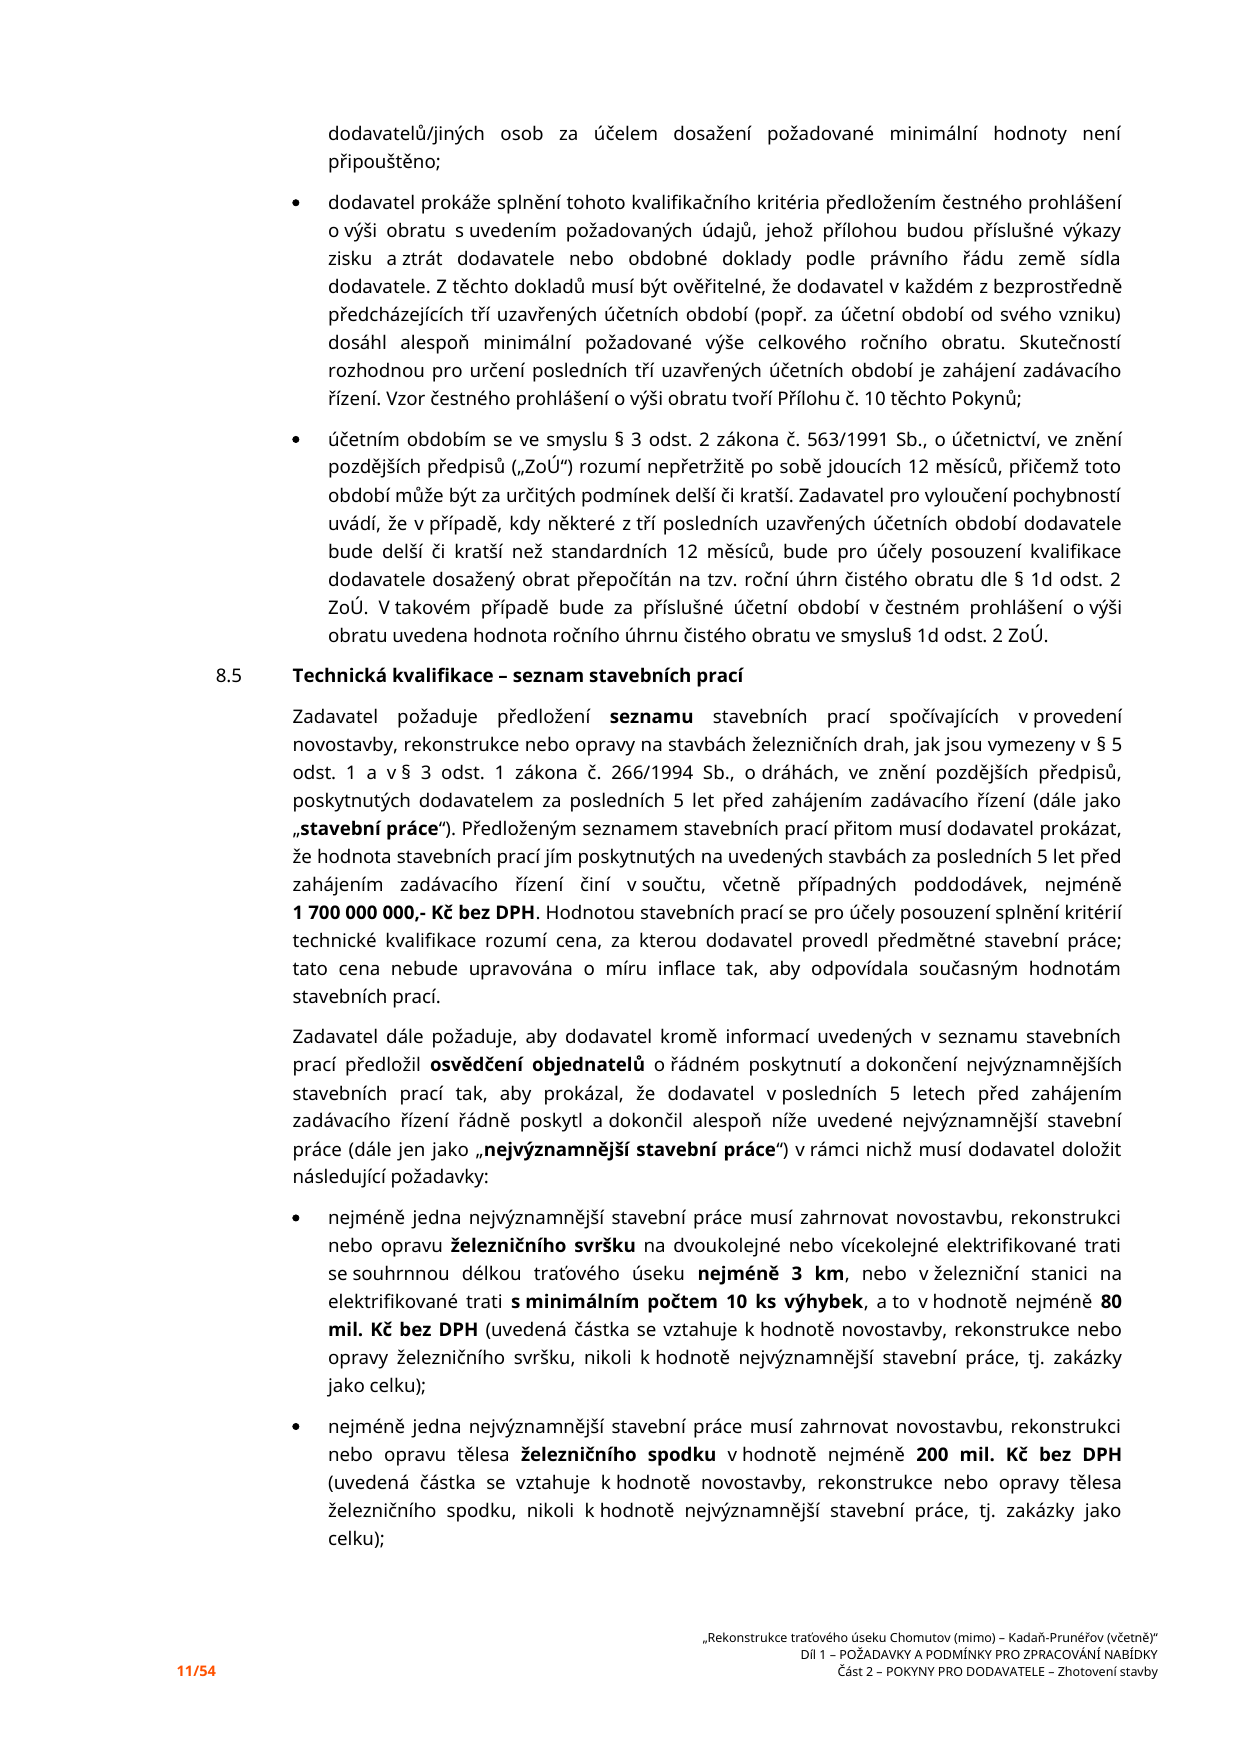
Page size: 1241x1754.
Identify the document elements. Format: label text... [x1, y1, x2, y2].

text Zadavatel požaduje předložení seznamu stavebních prací spočívajících v provedení novostavby, rekonstrukce nebo opravy na stavbách železničních drah, jak jsou vymezeny v § 5 odst. 1 a v § 3 odst. 1 zákona č. 266/1994 Sb., o dráhách, ve znění pozdějších předpisů, poskytnutých dodavatelem za posledních 5 let před zahájením zadávacího řízení (dále jako „stavební práce“). Předloženým seznamem stavebních prací přitom musí dodavatel prokázat, že hodnota stavebních prací jím poskytnutých na uvedených stavbách za posledních 5 let před zahájením zadávacího řízení činí v součtu, včetně případných poddodávek, nejméně 1 700 000 000,- Kč bez DPH. Hodnotou stavebních prací se pro účely posouzení splnění kritérií technické kvalifikace rozumí cena, za kterou dodavatel provedl předmětné stavební práce; tato cena nebude upravována o míru inflace tak, aby odpovídala současným hodnotám stavebních prací. [292, 703, 1122, 1009]
text nejméně jedna nejvýznamnější stavební práce musí zahrnovat novostavbu, rekonstrukci nebo opravu tělesa železničního spodku v hodnotě nejméně 200 mil. Kč bez DPH (uvedená částka se vztahuje k hodnotě novostavby, rekonstrukce nebo opravy tělesa železničního spodku, nikoli k hodnotě nejvýznamnější stavební práce, tj. zakázky jako celku); [292, 1413, 1122, 1551]
text Zadavatel dále požaduje, aby dodavatel kromě informací uvedených v seznamu stavebních prací předložil osvědčení objednatelů o řádném poskytnutí a dokončení nejvýznamnějších stavebních prací tak, aby prokázal, že dodavatel v posledních 5 letech před zahájením zadávacího řízení řádně poskytl a dokončil alespoň níže uvedené nejvýznamnější stavební práce (dále jen jako „nejvýznamnější stavební práce“) v rámci nichž musí dodavatel doložit následující požadavky: [292, 1024, 1122, 1189]
text dodavatel prokáže splnění tohoto kvalifikačního kritéria předložením čestného prohlášení o výši obratu s uvedením požadovaných údajů, jehož přílohou budou příslušné výkazy zisku a ztrát dodavatele nebo obdobné doklady podle právního řádu země sídla dodavatele. Z těchto dokladů musí být ověřitelné, že dodavatel v každém z bezprostředně předcházejících tří uzavřených účetních období (popř. za účetní období od svého vzniku) dosáhl alespoň minimální požadované výše celkového ročního obratu. Skutečností rozhodnou pro určení posledních tří uzavřených účetních období je zahájení zadávacího řízení. Vzor čestného prohlášení o výši obratu tvoří Přílohu č. 10 těchto Pokynů; [292, 189, 1122, 411]
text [292, 121, 1122, 174]
text Technická kvalifikace – seznam stavebních prací [216, 662, 1122, 688]
text účetním obdobím se ve smyslu § 3 odst. 2 zákona č. 563/1991 Sb., o účetnictví, ve znění pozdějších předpisů („ZoÚ“) rozumí nepřetržitě po sobě jdoucích 12 měsíců, přičemž toto období může být za určitých podmínek delší či kratší. Zadavatel pro vyloučení pochybností uvádí, že v případě, kdy některé z tří posledních uzavřených účetních období dodavatele bude delší či kratší než standardních 12 měsíců, bude pro účely posouzení kvalifikace dodavatele dosažený obrat přepočítán na tzv. roční úhrn čistého obratu dle § 1d odst. 2 ZoÚ. V takovém případě bude za příslušné účetní období v čestném prohlášení o výši obratu uvedena hodnota ročního úhrnu čistého obratu ve smyslu§ 1d odst. 2 ZoÚ. [292, 426, 1122, 647]
text nejméně jedna nejvýznamnější stavební práce musí zahrnovat novostavbu, rekonstrukci nebo opravu železničního svršku na dvoukolejné nebo vícekolejné elektrifikované trati se souhrnnou délkou traťového úseku nejméně 3 km, nebo v železniční stanici na elektrifikované trati s minimálním počtem 10 ks výhybek, a to v hodnotě nejméně 80 mil. Kč bez DPH (uvedená částka se vztahuje k hodnotě novostavby, rekonstrukce nebo opravy železničního svršku, nikoli k hodnotě nejvýznamnější stavební práce, tj. zakázky jako celku); [292, 1204, 1122, 1398]
